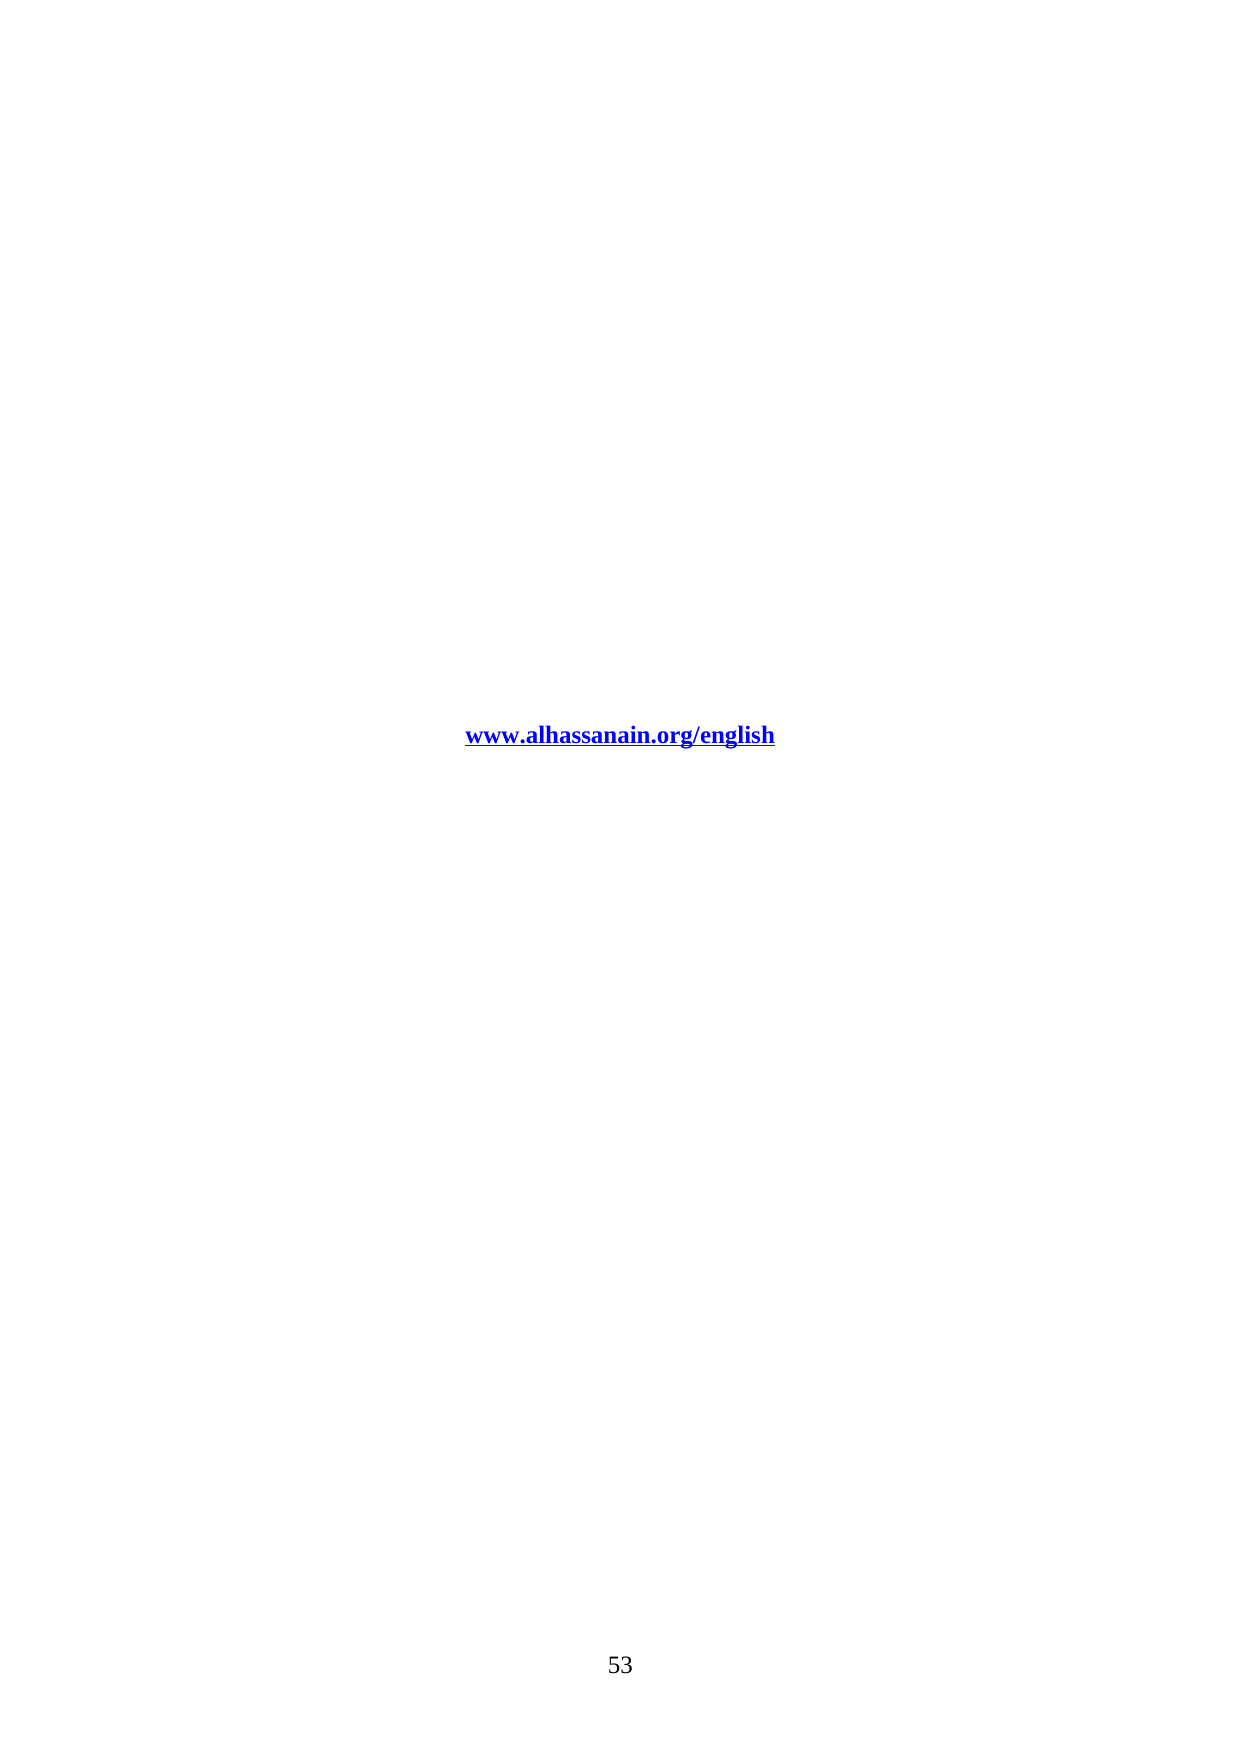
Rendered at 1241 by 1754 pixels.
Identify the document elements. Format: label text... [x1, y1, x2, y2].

text www.alhassanain.org/english [236, 720, 1004, 748]
